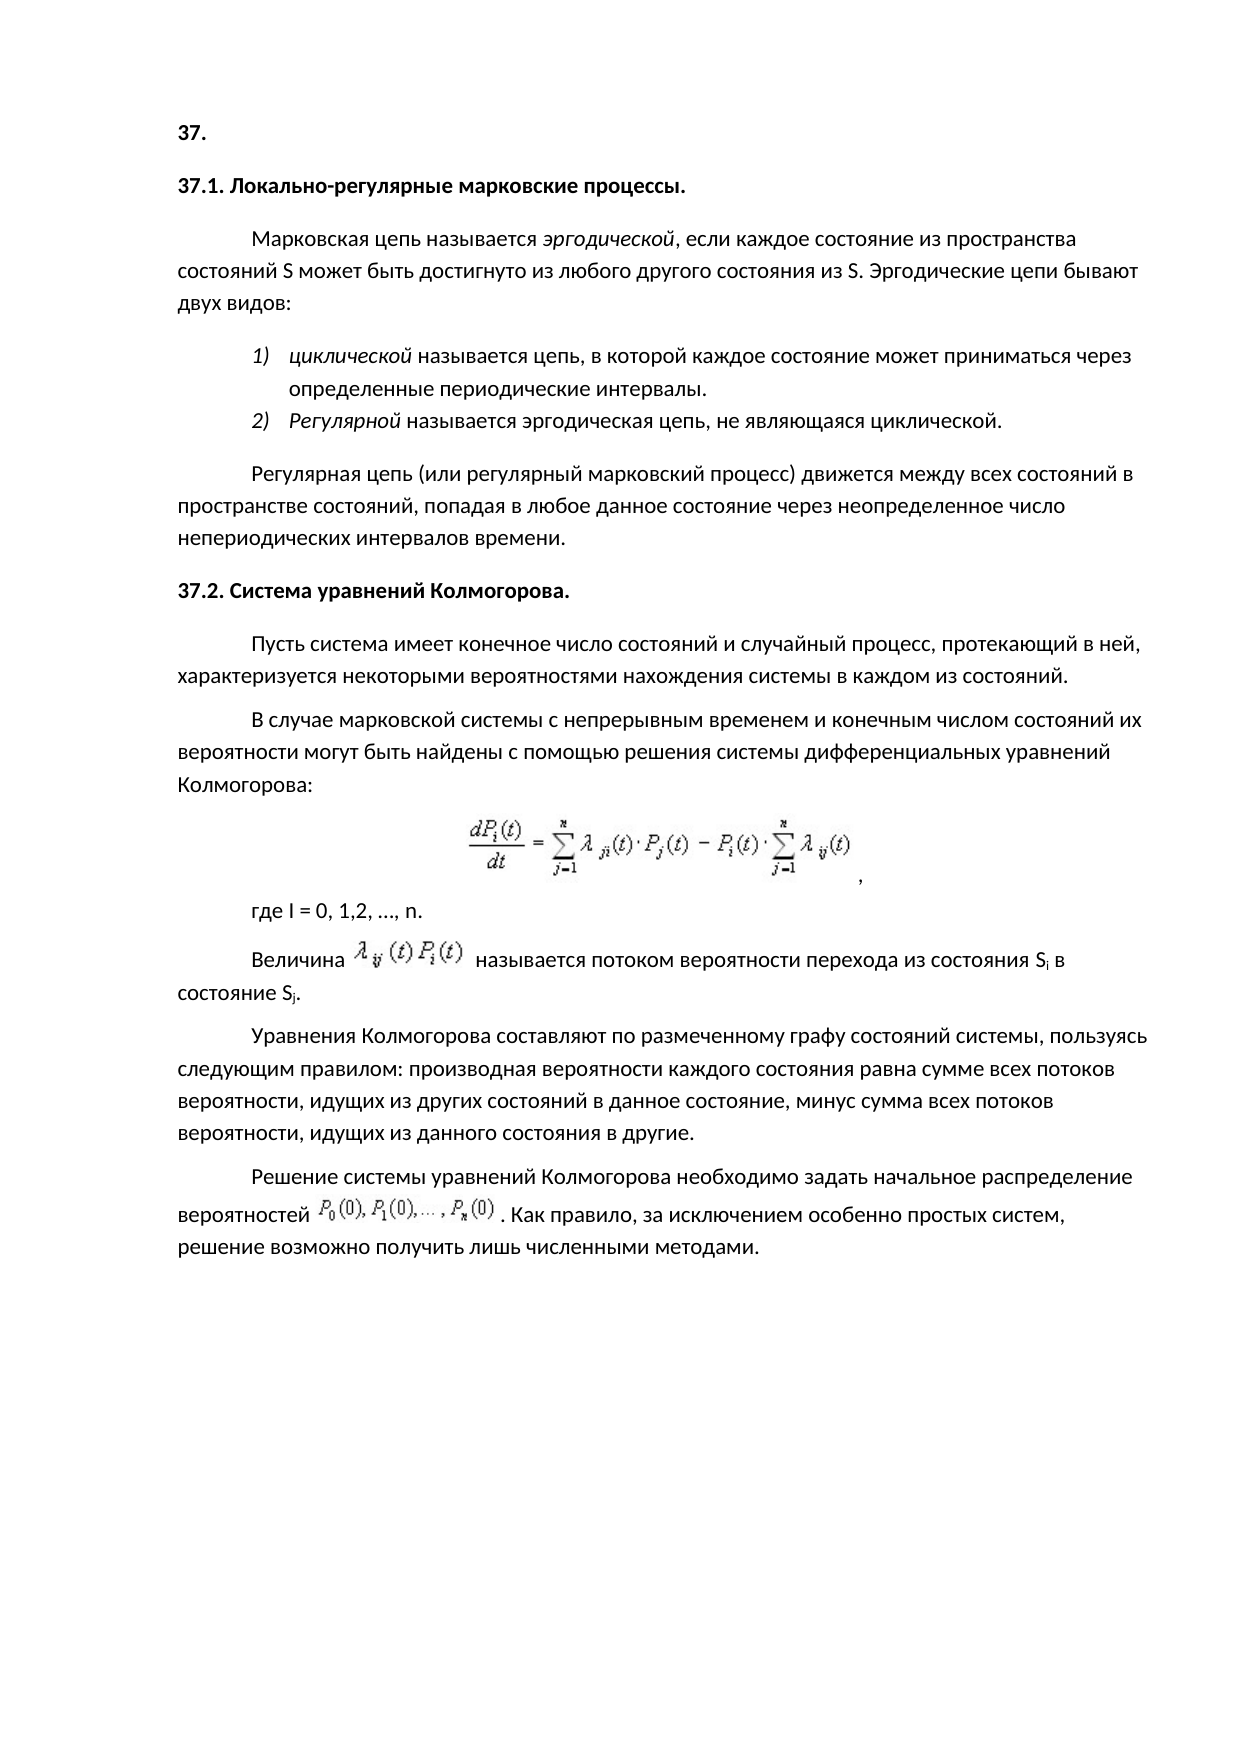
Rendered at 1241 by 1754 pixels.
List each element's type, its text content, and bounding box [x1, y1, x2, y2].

text Регулярная цепь (или регулярный марковский процесс) движется между всех состояний в пространстве состояний, попадая в любое данное состояние через неопределенное число непериодических интервалов времени. [177, 459, 1152, 551]
text Величина называется потоком вероятности перехода из состояния Si в состояние Sj. [177, 940, 1152, 1006]
text где I = 0, 1,2, …, n. [177, 897, 1152, 925]
picture [465, 813, 858, 883]
text Уравнения Колмогорова составляют по размеченному графу состояний системы, пользуясь следующим правилом: производная вероятности каждого состояния равна сумме всех потоков вероятности, идущих из других состояний в данное состояние, минус сумма всех потоков вероятности, идущих из данного состояния в другие. [177, 1022, 1152, 1146]
text Решение системы уравнений Колмогорова необходимо задать начальное распределение вероятностей . Как правило, за исключением особенно простых систем, решение возможно получить лишь численными методами. [177, 1162, 1152, 1260]
text Марковская цепь называется эргодической, если каждое состояние из пространства состояний S может быть достигнуто из любого другого состояния из S. Эргодические цепи бывают двух видов: [177, 224, 1152, 317]
text Пусть система имеет конечное число состояний и случайный процесс, протекающий в ней, характеризуется некоторыми вероятностями нахождения системы в каждом из состояний. [177, 629, 1152, 689]
text 37.2. Система уравнений Колмогорова. [177, 576, 1152, 604]
list Регулярной называется эргодическая цепь, не являющаяся циклической. [251, 406, 1152, 434]
text 37. [177, 118, 1152, 146]
picture [350, 940, 470, 968]
list циклической называется цепь, в которой каждое состояние может приниматься через определенные периодические интервалы. [251, 342, 1152, 402]
text В случае марковской системы с непрерывным временем и конечным числом состояний их вероятности могут быть найдены с помощью решения системы дифференциальных уравнений Колмогорова: [177, 705, 1152, 798]
text 37.1. Локально-регулярные марковские процессы. [177, 171, 1152, 199]
picture [315, 1194, 500, 1223]
